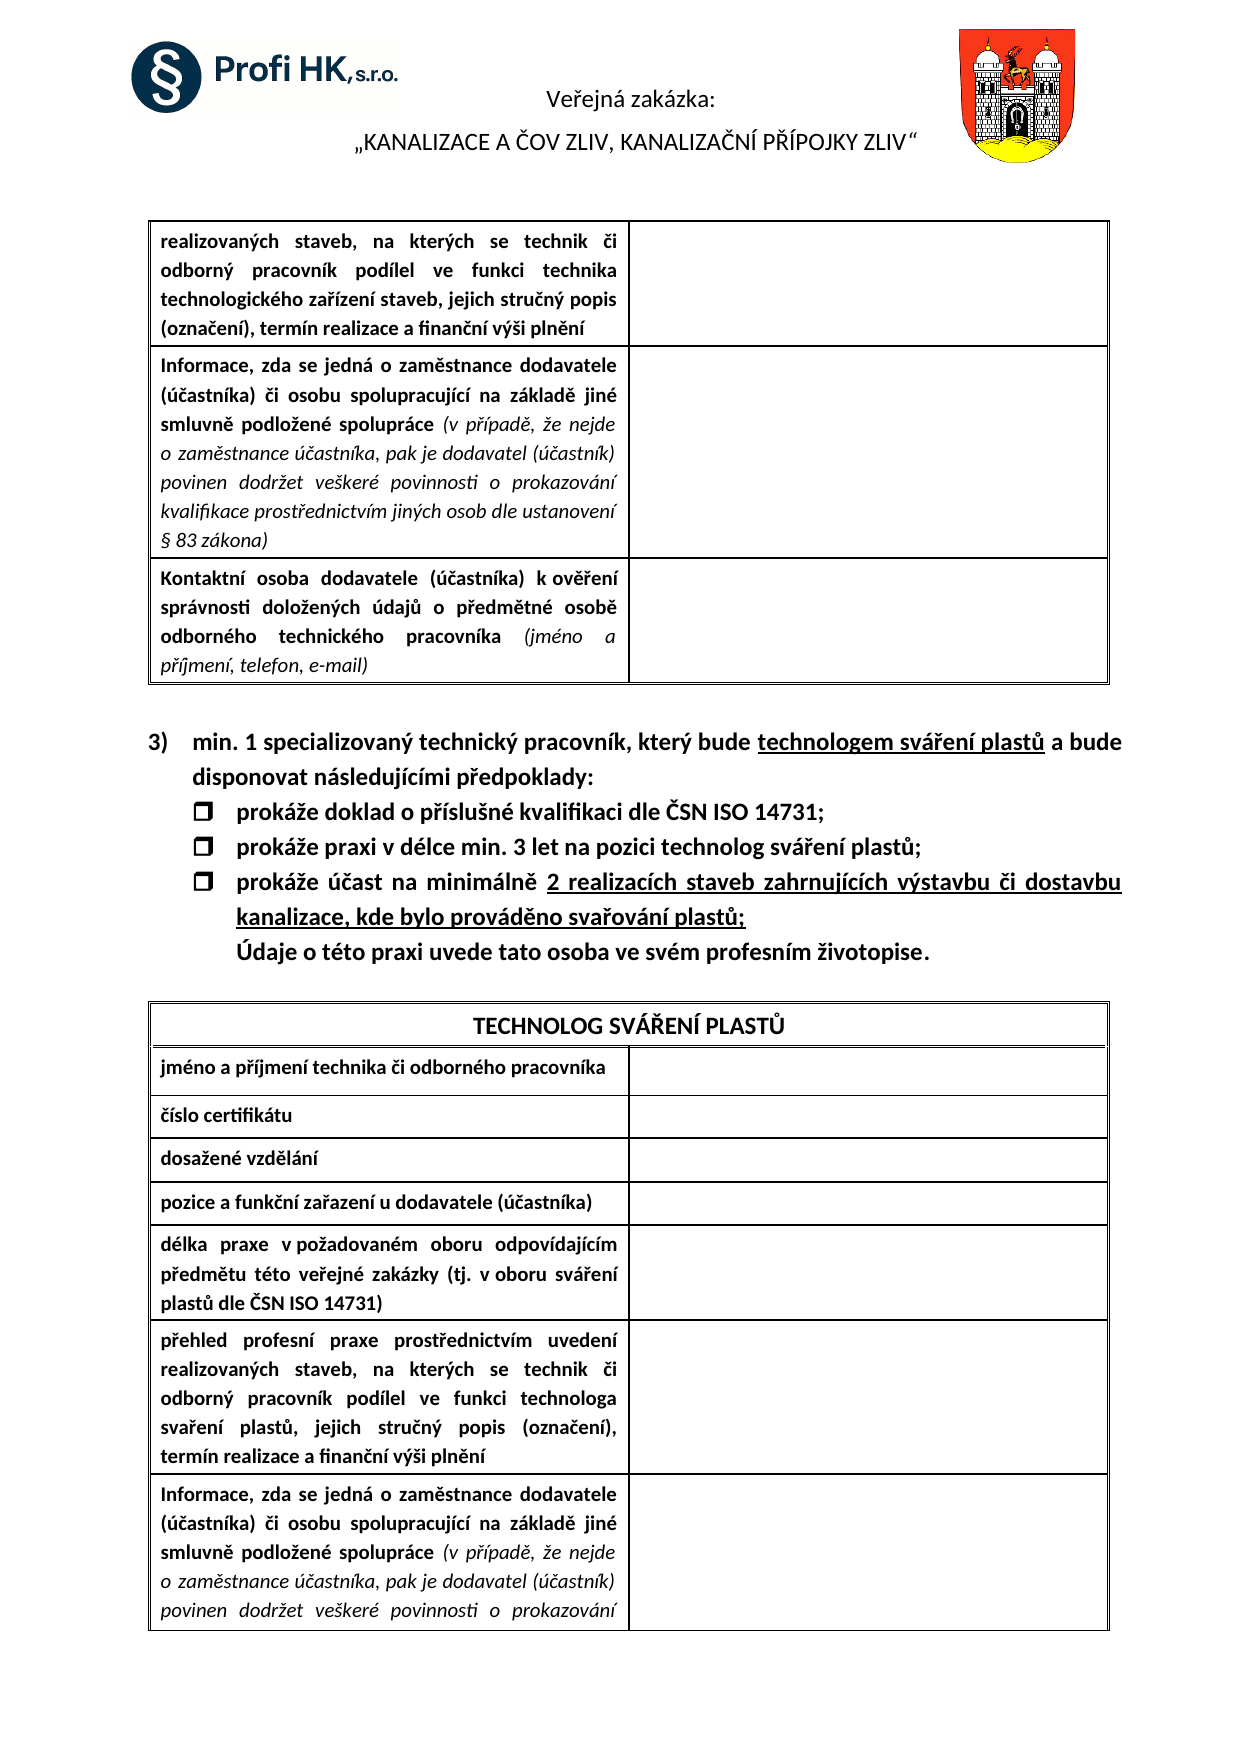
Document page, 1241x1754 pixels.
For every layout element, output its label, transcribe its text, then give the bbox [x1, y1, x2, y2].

table_cell [630, 347, 1107, 557]
list min. 1 specializovaný technický pracovník, který bude technologem sváření plastů a bude disponovat následujícími předpoklady: [148, 726, 1122, 791]
table_cell pozice a funkční zařazení u dodavatele (účastníka) [151, 1183, 628, 1224]
list prokáže praxi v délce min. 3 let na pozici technolog sváření plastů; [192, 831, 1122, 861]
table_cell [630, 1183, 1107, 1224]
table_cell [630, 559, 1107, 682]
table_cell Kontaktní osoba dodavatele (účastníka) k ověření správnosti doložených údajů o předmětné osobě odborného technického pracovníka (jméno a příjmení, telefon, e-mail) [151, 559, 628, 682]
table_cell délka praxe v požadovaném oboru odpovídajícím předmětu této veřejné zakázky (tj. v oboru sváření plastů dle ČSN ISO 14731) [151, 1226, 628, 1319]
table_cell dosažené vzdělání [151, 1139, 628, 1181]
picture [958, 29, 1075, 163]
table_cell jméno a příjmení technika či odborného pracovníka [151, 1045, 628, 1095]
table_cell [630, 1226, 1107, 1319]
table_cell [630, 1096, 1107, 1137]
table_cell [630, 1045, 1107, 1095]
list prokáže doklad o příslušné kvalifikaci dle ČSN ISO 14731; [192, 796, 1122, 826]
table_cell přehled profesní praxe prostřednictvím uvedení realizovaných staveb, na kterých se technik či odborný pracovník podílel ve funkci technologa svaření plastů, jejich stručný popis (označení), termín realizace a finanční výši plnění [151, 1321, 628, 1473]
table_header TECHNOLOG SVÁŘENÍ PLASTŮ [151, 1004, 1107, 1045]
table_cell [630, 1475, 1107, 1629]
table_cell [630, 1139, 1107, 1181]
list Údaje o této praxi uvede tato osoba ve svém profesním životopise. [236, 936, 1122, 966]
picture [129, 38, 400, 115]
list prokáže účast na minimálně 2 realizacích staveb zahrnujících výstavbu či dostavbu kanalizace, kde bylo prováděno svařování plastů; [192, 866, 1122, 931]
table_cell číslo certifikátu [151, 1096, 628, 1137]
table_cell [630, 1321, 1107, 1473]
table_cell [630, 222, 1107, 345]
